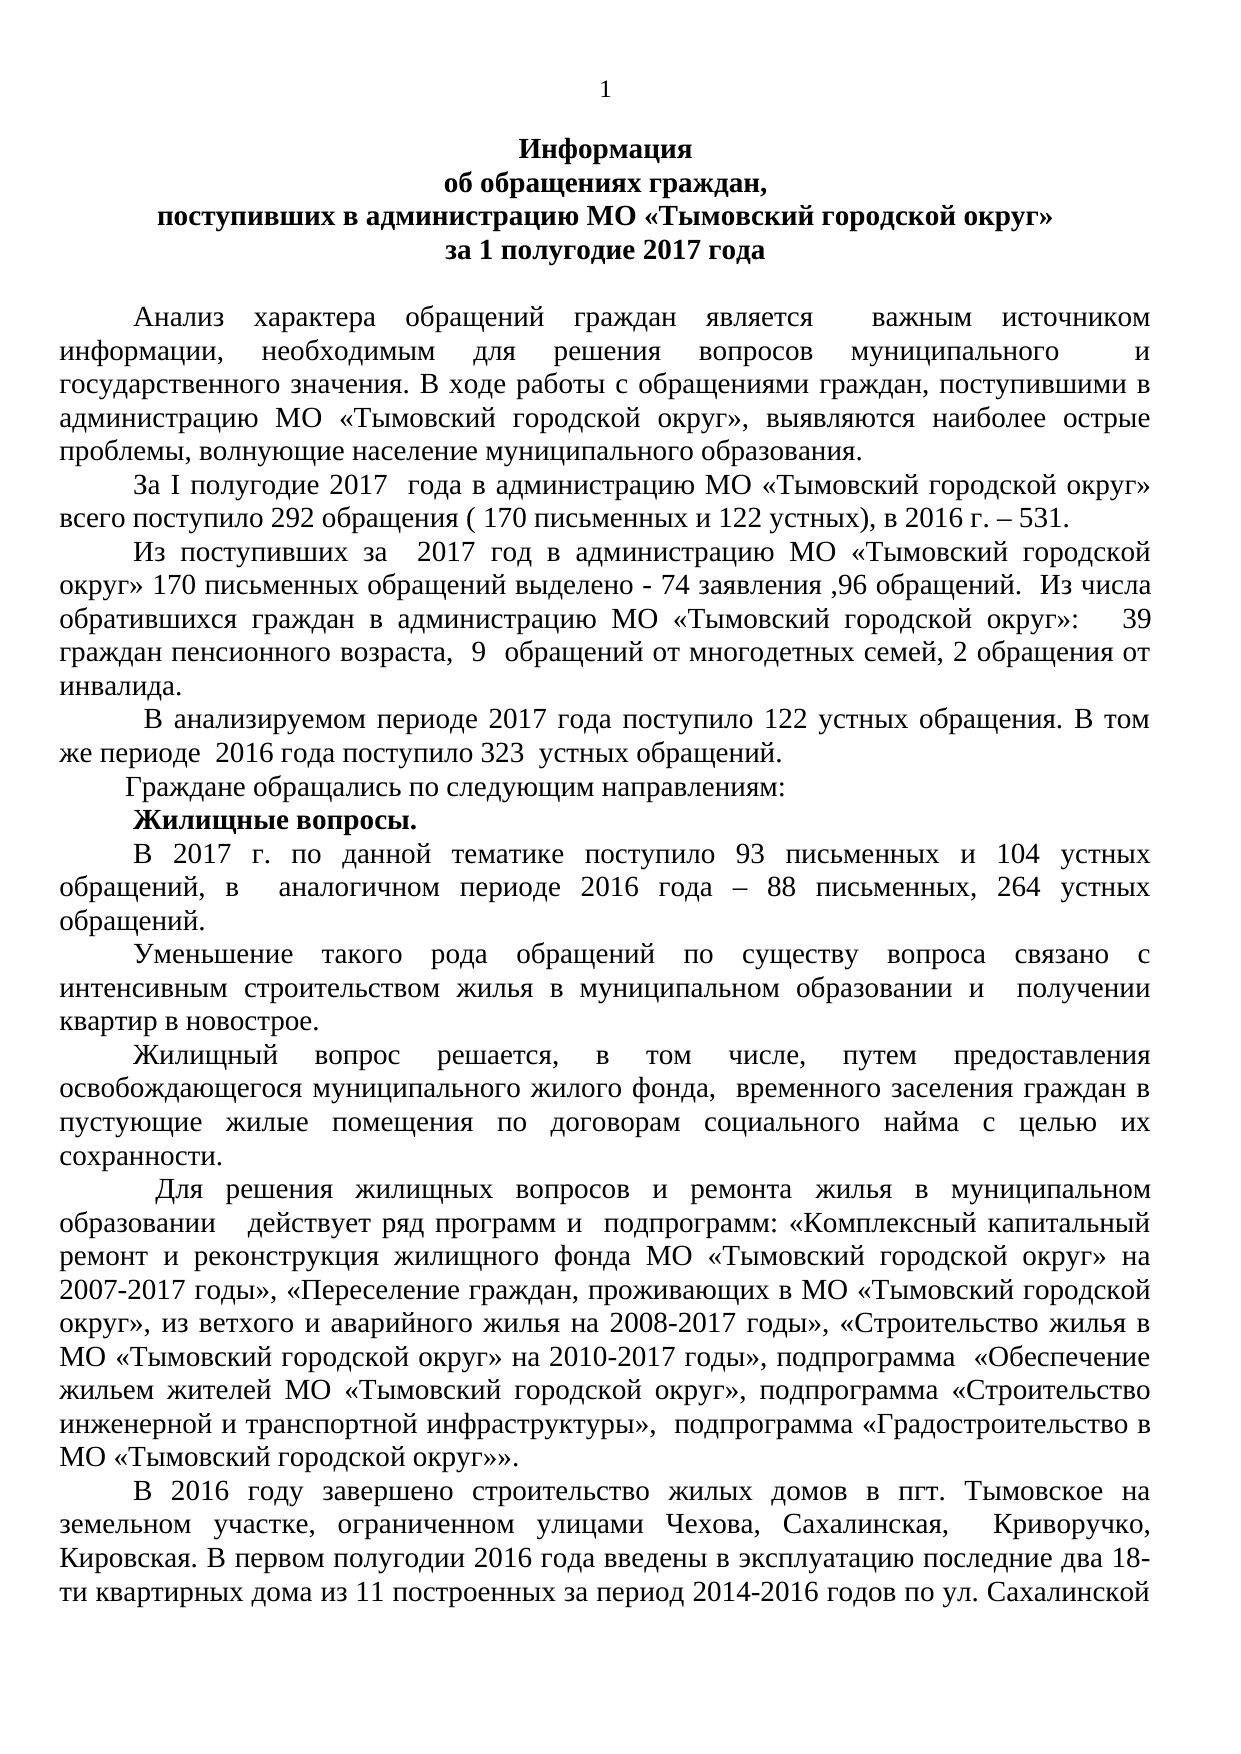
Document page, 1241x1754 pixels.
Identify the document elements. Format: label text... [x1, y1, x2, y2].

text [59, 1473, 1152, 1607]
text Уменьшение такого рода обращений по существу вопроса связано с интенсивным строительством жилья в муниципальном образовании и получении квартир в новострое. [59, 936, 1152, 1037]
text Информация [59, 131, 1152, 165]
text В анализируемом периоде 2017 года поступило 122 устных обращения. В том же периоде 2016 года поступило 323 устных обращений. [59, 702, 1152, 769]
text об обращениях граждан, [59, 165, 1152, 198]
text Для решения жилищных вопросов и ремонта жилья в муниципальном образовании действует ряд программ и подпрограмм: «Комплексный капитальный ремонт и реконструкция жилищного фонда МО «Тымовский городской округ» на 2007-2017 годы», «Переселение граждан, проживающих в МО «Тымовский городской округ», из ветхого и аварийного жилья на 2008-2017 годы», «Строительство жилья в МО «Тымовский городской округ» на 2010-2017 годы», подпрограмма «Обеспечение жильем жителей МО «Тымовский городской округ», подпрограмма «Строительство инженерной и транспортной инфраструктуры», подпрограмма «Градостроительство в МО «Тымовский городской округ»». [59, 1171, 1152, 1473]
text За I полугодие 2017 года в администрацию МО «Тымовский городской округ» всего поступило 292 обращения ( 170 письменных и 122 устных), в 2016 г. – 531. [59, 467, 1152, 534]
text В 2017 г. по данной тематике поступило 93 письменных и 104 устных обращений, в аналогичном периоде 2016 года – 88 письменных, 264 устных обращений. [59, 836, 1152, 936]
text Анализ характера обращений граждан является важным источником информации, необходимым для решения вопросов муниципального и государственного значения. В ходе работы с обращениями граждан, поступившими в администрацию МО «Тымовский городской округ», выявляются наиболее острые проблемы, волнующие население муниципального образования. [59, 299, 1152, 467]
text Граждане обращались по следующим направлениям: [59, 769, 1152, 802]
text за 1 полугодие 2017 года [59, 232, 1152, 266]
text Жилищный вопрос решается, в том числе, путем предоставления освобождающегося муниципального жилого фонда, временного заселения граждан в пустующие жилые помещения по договорам социального найма с целью их сохранности. [59, 1037, 1152, 1171]
text Из поступивших за 2017 год в администрацию МО «Тымовский городской округ» 170 письменных обращений выделено - 74 заявления ,96 обращений. Из числа обратившихся граждан в администрацию МО «Тымовский городской округ»: 39 граждан пенсионного возраста, 9 обращений от многодетных семей, 2 обращения от инвалида. [59, 534, 1152, 702]
text Жилищные вопросы. [59, 802, 1152, 836]
text поступивших в администрацию МО «Тымовский городской округ» [59, 198, 1152, 232]
